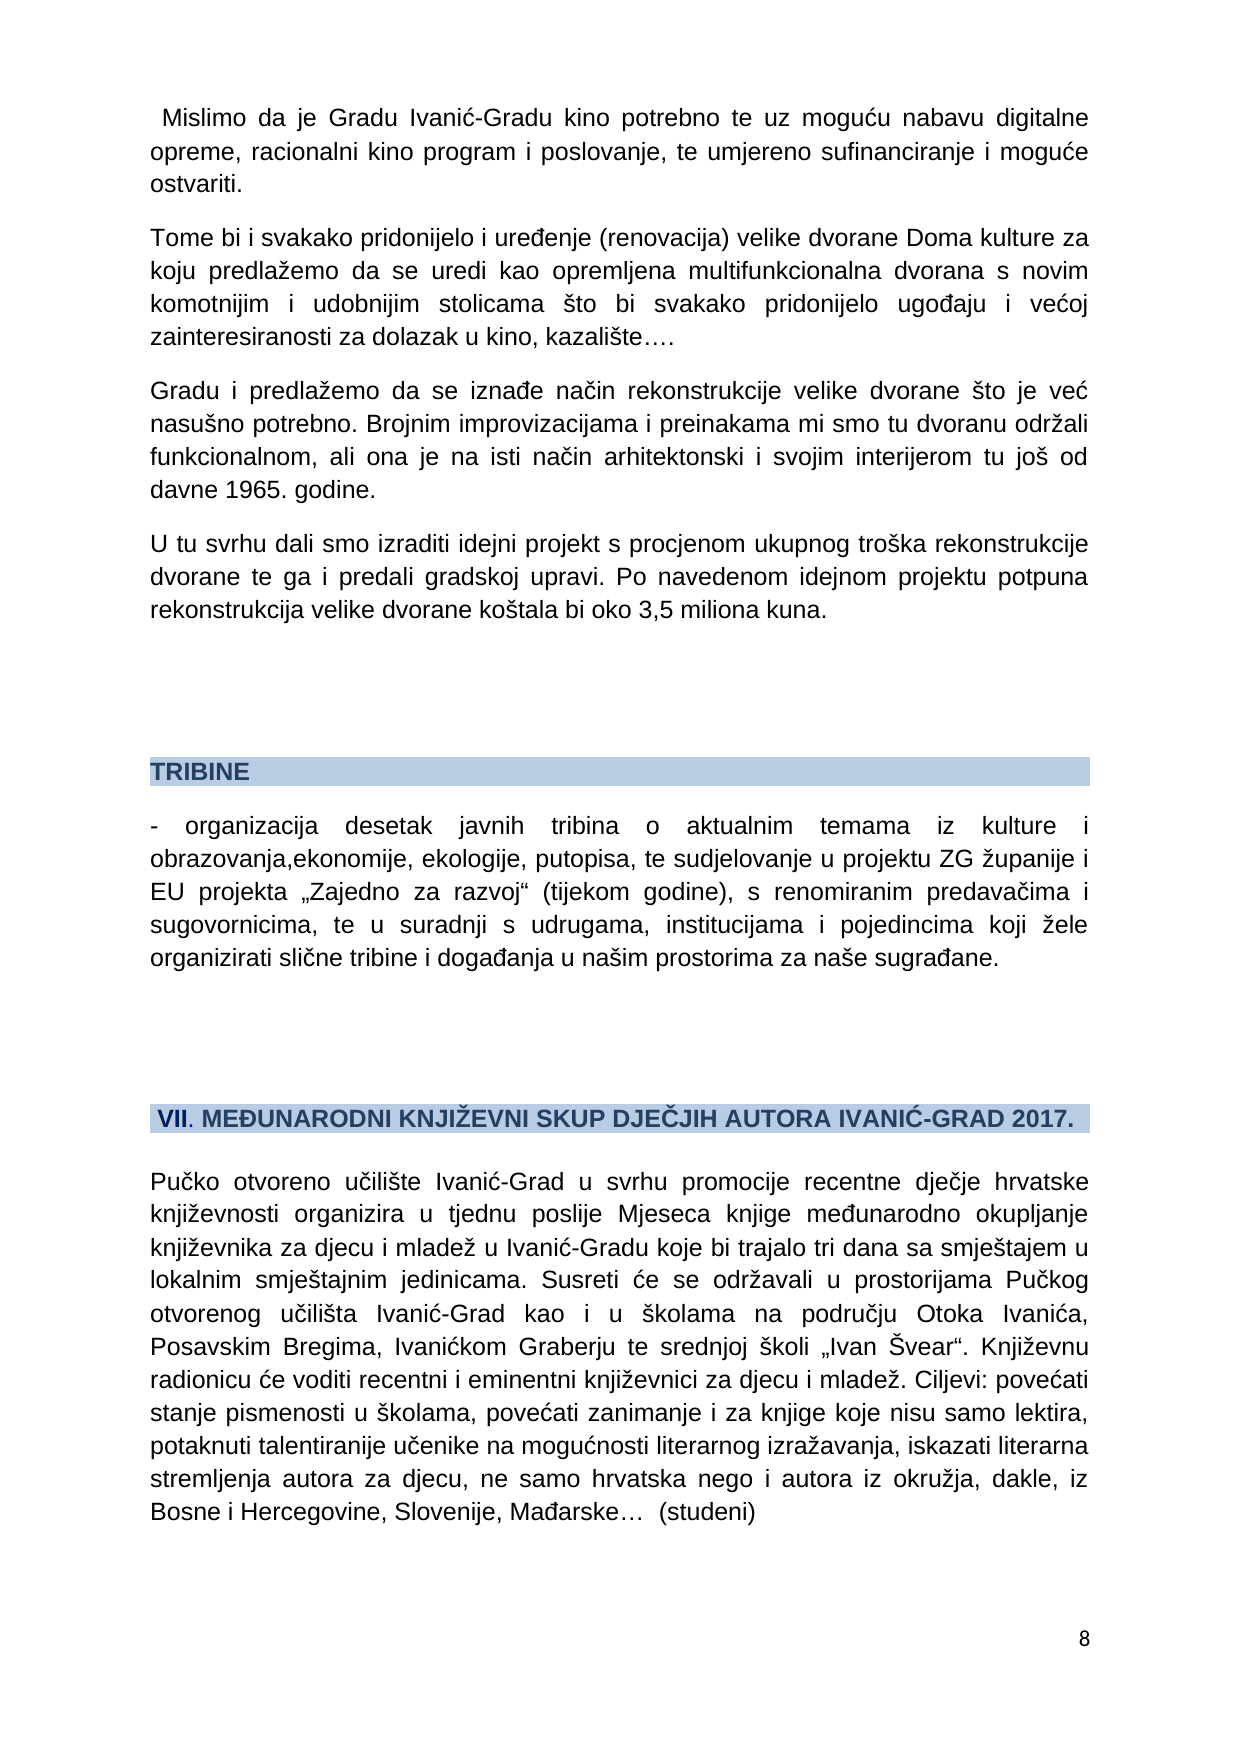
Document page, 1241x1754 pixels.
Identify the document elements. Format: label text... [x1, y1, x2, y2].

text TRIBINE [150, 757, 1090, 786]
text Mislimo da je Gradu Ivanić-Gradu kino potrebno te uz moguću nabavu digitalne opreme, racionalni kino program i poslovanje, te umjereno sufinanciranje i moguće ostvariti. [150, 103, 1090, 198]
text VII. MEĐUNARODNI KNJIŽEVNI SKUP DJEČJIH AUTORA IVANIĆ-GRAD 2017. [150, 1104, 1090, 1133]
text - organizacija desetak javnih tribina o aktualnim temama iz kulture i obrazovanja,ekonomije, ekologije, putopisa, te sudjelovanje u projektu ZG županije i EU projekta „Zajedno za razvoj“ (tijekom godine), s renomiranim predavačima i sugovornicima, te u suradnji s udrugama, institucijama i pojedincima koji žele organizirati slične tribine i događanja u našim prostorima za naše sugrađane. [150, 811, 1090, 971]
text Pučko otvoreno učilište Ivanić-Grad u svrhu promocije recentne dječje hrvatske književnosti organizira u tjednu poslije Mjeseca knjige međunarodno okupljanje književnika za djecu i mladež u Ivanić-Gradu koje bi trajalo tri dana sa smještajem u lokalnim smještajnim jedinicama. Susreti će se održavali u prostorijama Pučkog otvorenog učilišta Ivanić-Grad kao i u školama na području Otoka Ivanića, Posavskim Bregima, Ivanićkom Graberju te srednjoj školi „Ivan Švear“. Književnu radionicu će voditi recentni i eminentni književnici za djecu i mladež. Ciljevi: povećati stanje pismenosti u školama, povećati zanimanje i za knjige koje nisu samo lektira, potaknuti talentiranije učenike na mogućnosti literarnog izražavanja, iskazati literarna stremljenja autora za djecu, ne samo hrvatska nego i autora iz okružja, dakle, iz Bosne i Hercegovine, Slovenije, Mađarske… (studeni) [150, 1166, 1090, 1525]
text U tu svrhu dali smo izraditi idejni projekt s procjenom ukupnog troška rekonstrukcije dvorane te ga i predali gradskoj upravi. Po navedenom idejnom projektu potpuna rekonstrukcija velike dvorane koštala bi oko 3,5 miliona kuna. [150, 529, 1090, 624]
text Gradu i predlažemo da se iznađe način rekonstrukcije velike dvorane što je već nasušno potrebno. Brojnim improvizacijama i preinakama mi smo tu dvoranu održali funkcionalnom, ali ona je na isti način arhitektonski i svojim interijerom tu još od davne 1965. godine. [150, 376, 1090, 504]
text Tome bi i svakako pridonijelo i uređenje (renovacija) velike dvorane Doma kulture za koju predlažemo da se uredi kao opremljena multifunkcionalna dvorana s novim komotnijim i udobnijim stolicama što bi svakako pridonijelo ugođaju i većoj zainteresiranosti za dolazak u kino, kazalište…. [150, 223, 1090, 351]
